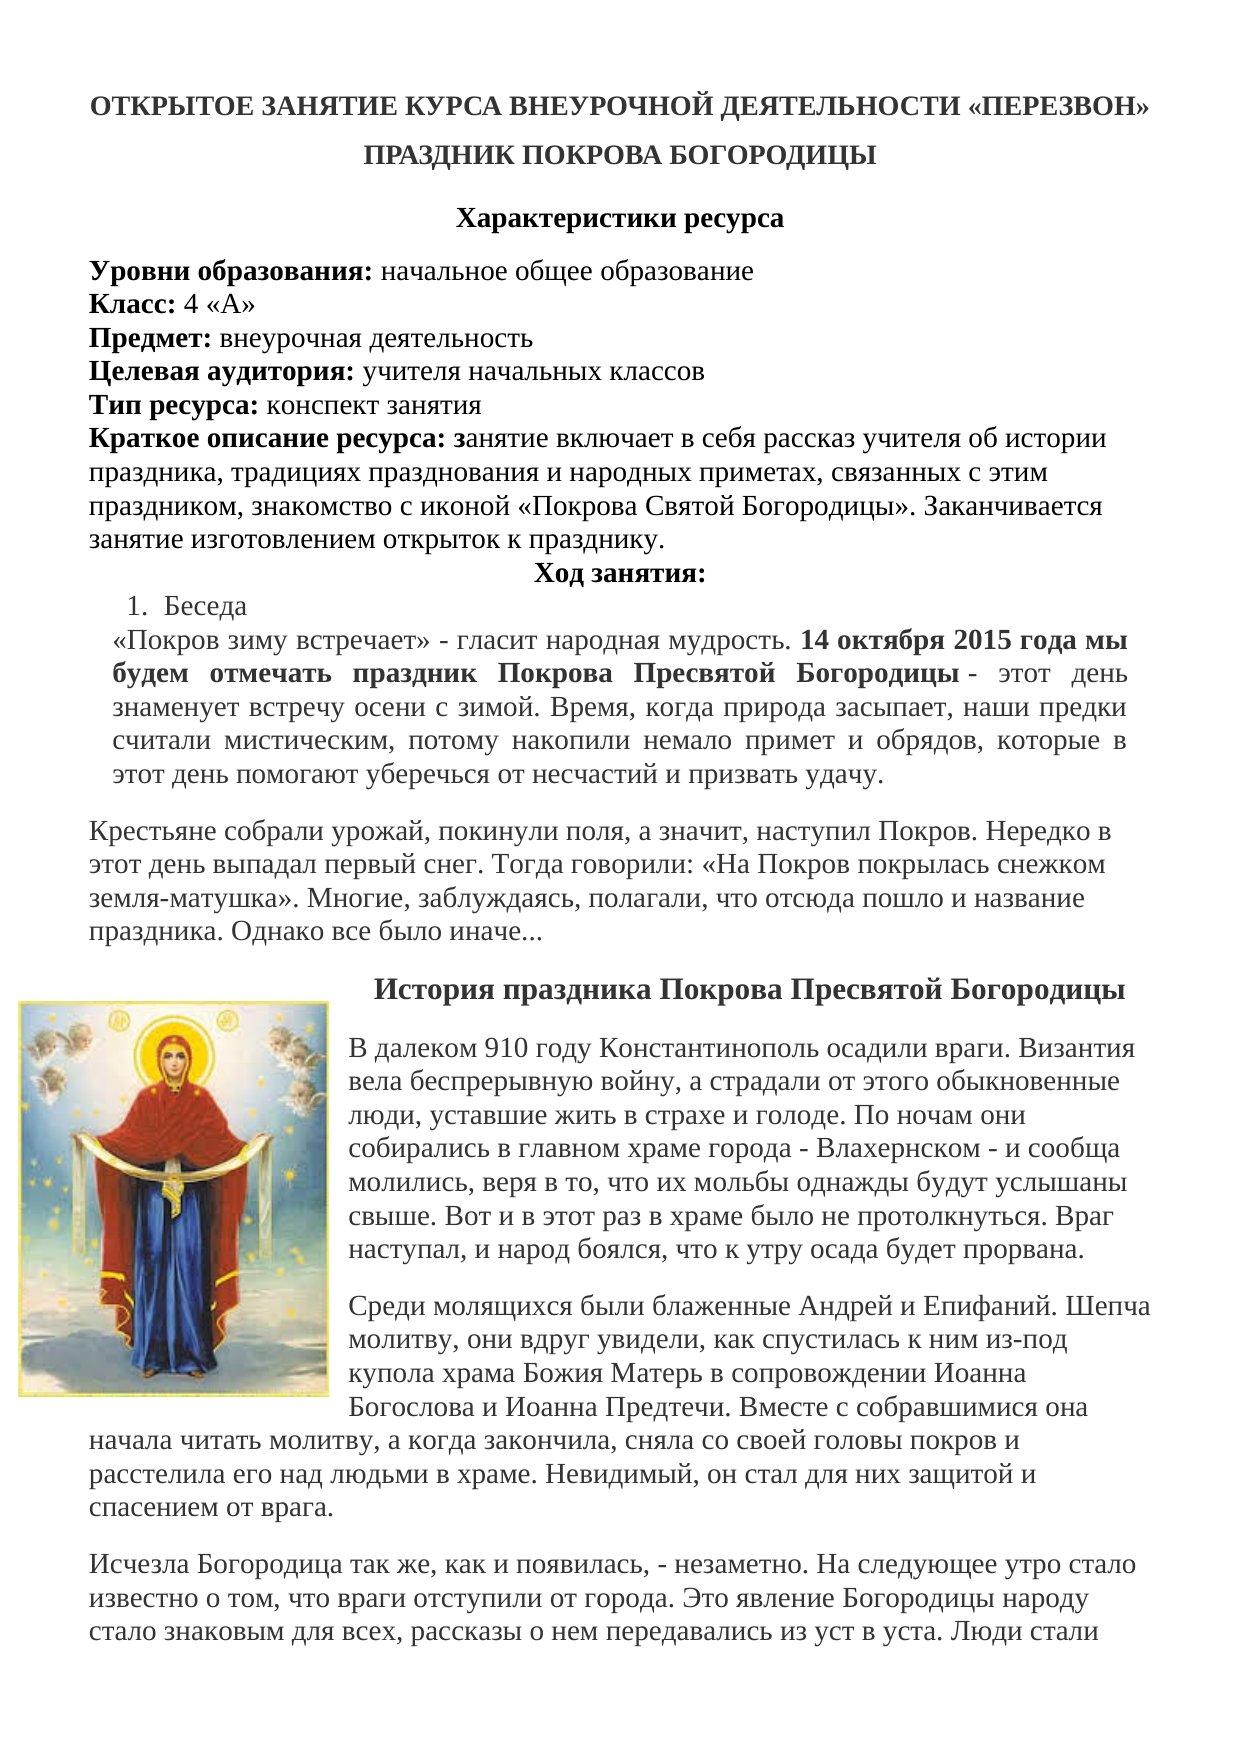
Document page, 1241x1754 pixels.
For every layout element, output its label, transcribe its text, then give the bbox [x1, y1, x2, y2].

text «Покров зиму встречает» - гласит народная мудрость. 14 октября 2015 года мы будем отмечать праздник Покрова Пресвятой Богородицы - этот день знаменует встречу осени с зимой. Время, когда природа засыпает, наши предки считали мистическим, потому накопили немало примет и обрядов, которые в этот день помогают уберечься от несчастий и призвать удачу. [112, 622, 1128, 789]
picture [18, 1001, 330, 1397]
text Краткое описание ресурса: занятие включает в себя рассказ учителя об истории праздника, традициях празднования и народных приметах, связанных с этим праздником, знакомство с иконой «Покрова Святой Богородицы». Заканчивается занятие изготовлением открыток к празднику. [89, 421, 1152, 555]
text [89, 1546, 1152, 1647]
text открытое занятие курса внеурочной деятельности «перезвон» [89, 89, 1152, 121]
text Ход занятия: [89, 555, 1152, 588]
text Целевая аудитория: учителя начальных классов [89, 353, 1152, 387]
text Крестьяне собрали урожай, покинули поля, а значит, наступил Покров. Нередко в этот день выпадал первый снег. Тогда говорили: «На Покров покрылась снежком земля-матушка». Многие, заблуждаясь, полагали, что отсюда пошло и название праздника. Однако все было иначе... [89, 813, 1152, 947]
text Предмет: внеурочная деятельность [89, 320, 1152, 353]
text Тип ресурса: конспект занятия [89, 387, 1152, 421]
text История праздника Покрова Пресвятой Богородицы [89, 971, 1152, 1006]
text ПРАЗДНИК ПОКРОВА БОГОРОДИЦЫ [89, 138, 1152, 170]
text Уровни образования: начальное общее образование [89, 253, 1152, 286]
text Среди молящихся были блаженные Андрей и Епифаний. Шепча молитву, они вдруг увидели, как спустилась к ним из-под купола храма Божия Матерь в сопровождении Иоанна Богослова и Иоанна Предтечи. Вместе с собравшимися она начала читать молитву, а когда закончила, сняла со своей головы покров и расстелила его над людьми в храме. Невидимый, он стал для них защитой и спасением от врага. [89, 1288, 1152, 1523]
text Класс: 4 «А» [89, 286, 1152, 320]
list Беседа [126, 588, 1152, 622]
text В далеком 910 году Константинополь осадили враги. Византия вела беспрерывную войну, а страдали от этого обыкновенные люди, уставшие жить в страхе и голоде. По ночам они собирались в главном храме города - Влахернском - и сообща молились, веря в то, что их мольбы однажды будут услышаны свыше. Вот и в этот раз в храме было не протолкнуться. Враг наступал, и народ боялся, что к утру осада будет прорвана. [330, 1030, 1152, 1265]
text Характеристики ресурса [89, 201, 1152, 234]
